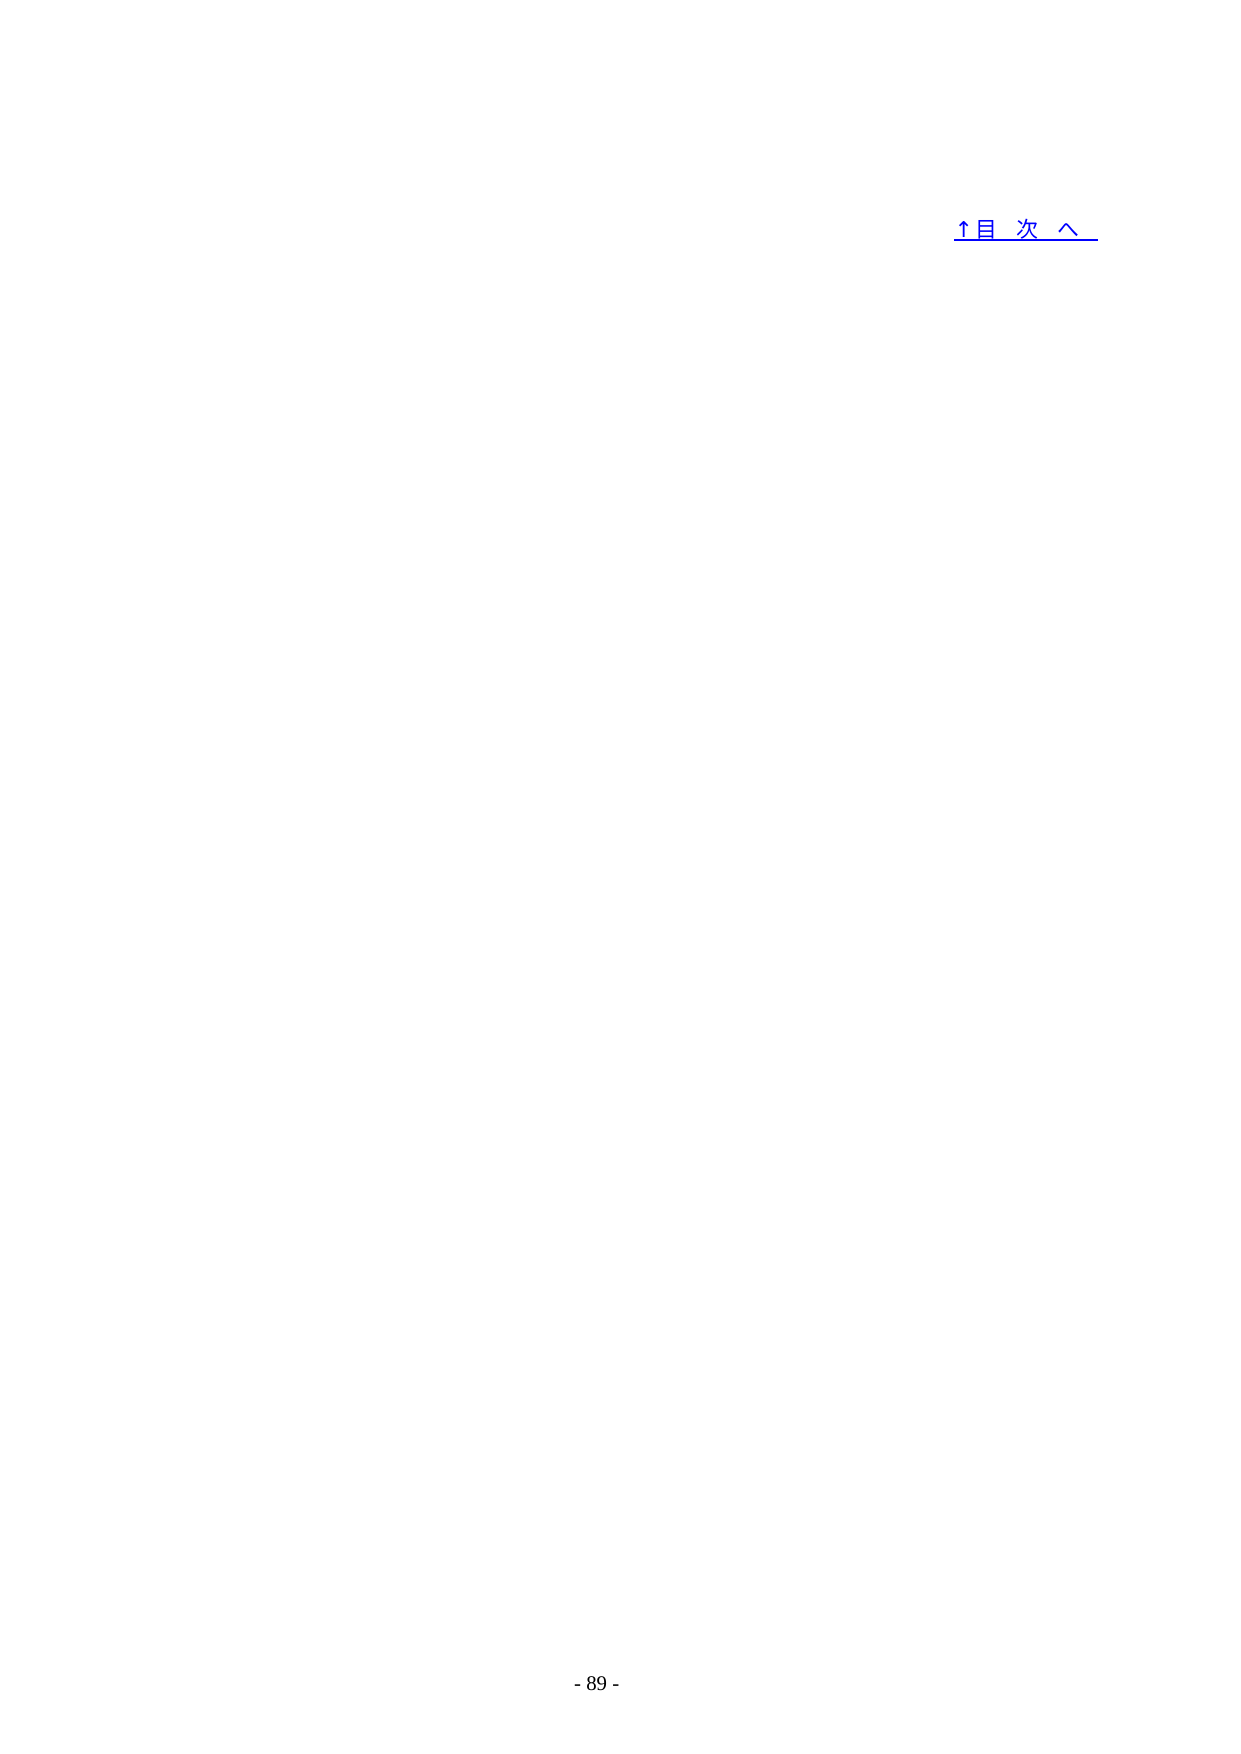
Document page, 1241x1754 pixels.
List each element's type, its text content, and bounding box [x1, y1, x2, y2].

text ↑目次へ [154, 212, 1098, 244]
